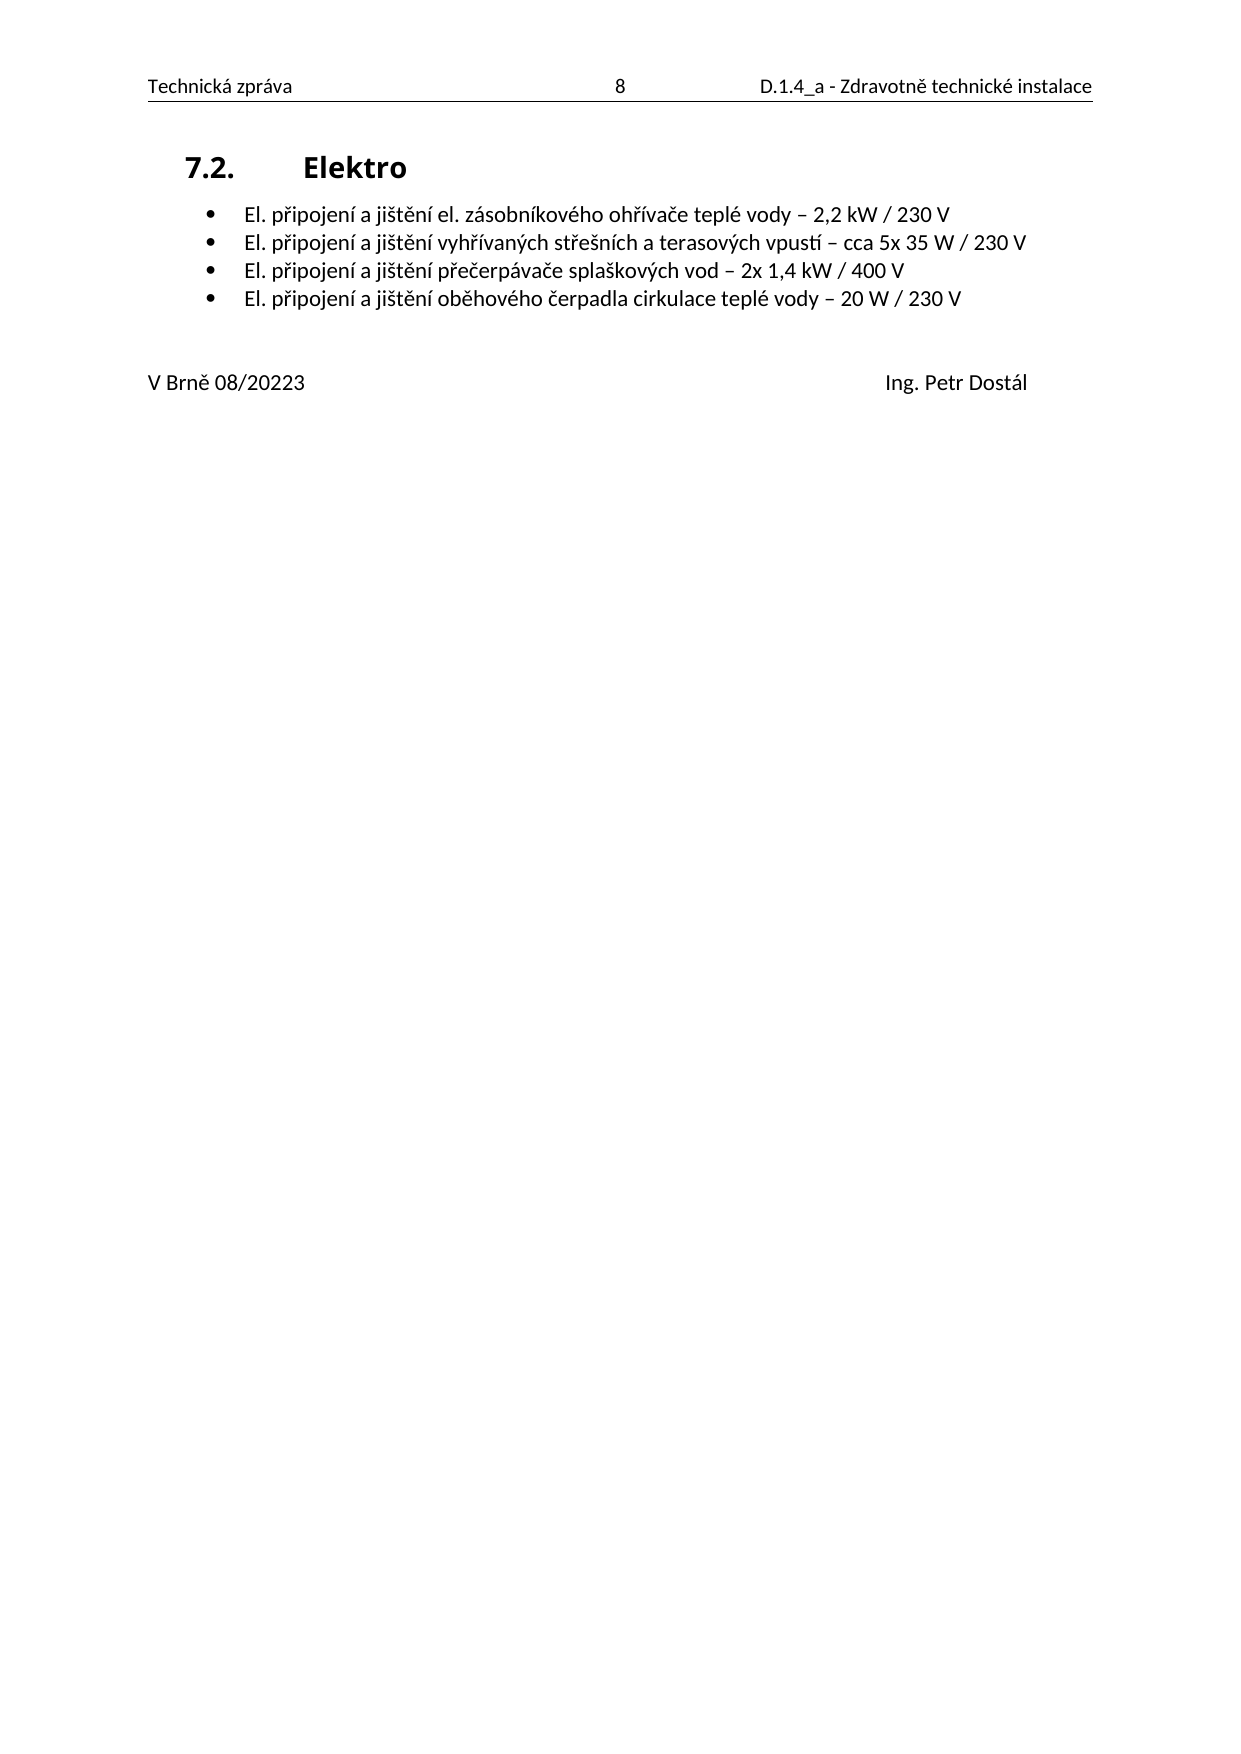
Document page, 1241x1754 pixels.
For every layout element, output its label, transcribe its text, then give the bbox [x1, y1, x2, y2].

list El. připojení a jištění vyhřívaných střešních a terasových vpustí – cca 5x 35 W / 230 V [207, 228, 1093, 256]
list El. připojení a jištění přečerpávače splaškových vod – 2x 1,4 kW / 400 V [207, 256, 1093, 284]
text V Brně 08/20223 Ing. Petr Dostál [148, 368, 1093, 396]
list El. připojení a jištění oběhového čerpadla cirkulace teplé vody – 20 W / 230 V [207, 284, 1093, 312]
subtitle Elektro [185, 148, 1093, 187]
list El. připojení a jištění el. zásobníkového ohřívače teplé vody – 2,2 kW / 230 V [207, 200, 1093, 228]
